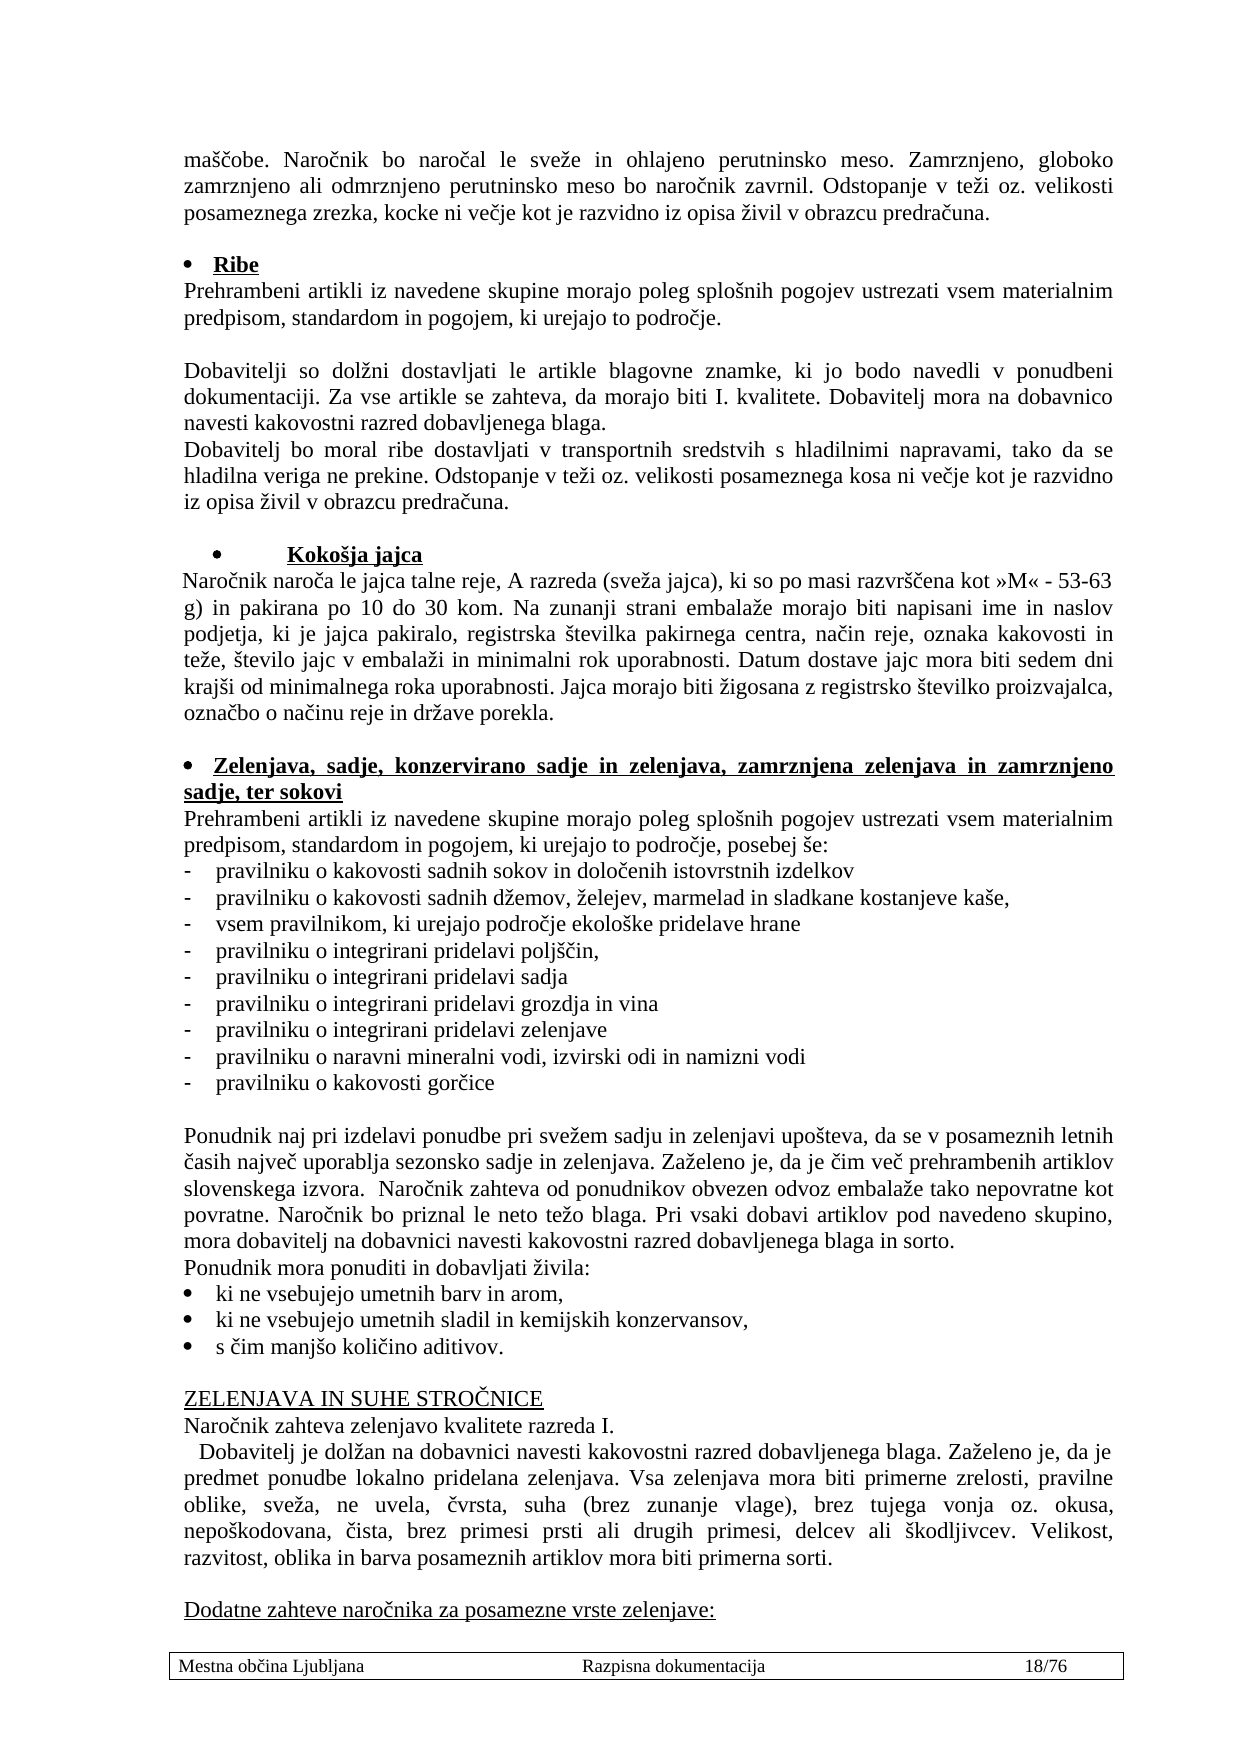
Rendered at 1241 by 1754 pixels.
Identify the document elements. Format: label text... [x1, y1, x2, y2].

text Prehrambeni artikli iz navedene skupine morajo poleg splošnih pogojev ustrezati vsem materialnim predpisom, standardom in pogojem, ki urejajo to področje, posebej še: [184, 805, 1115, 857]
text Naročnik naroča le jajca talne reje, A razreda (sveža jajca), ki so po masi razvrščena kot »M« - 53-63 g) in pakirana po 10 do 30 kom. Na zunanji strani embalaže morajo biti napisani ime in naslov podjetja, ki je jajca pakiralo, registrska številka pakirnega centra, način reje, oznaka kakovosti in teže, število jajc v embalaži in minimalni rok uporabnosti. Datum dostave jajc mora biti sedem dni krajši od minimalnega roka uporabnosti. Jajca morajo biti žigosana z registrsko številko proizvajalca, označbo o načinu reje in države porekla. [66, 567, 1115, 726]
list ki ne vsebujejo umetnih sladil in kemijskih konzervansov, [184, 1306, 1115, 1333]
list pravilniku o integrirani pridelavi sadja [184, 963, 1115, 990]
list vsem pravilnikom, ki urejajo področje ekološke pridelave hrane [184, 910, 1115, 937]
text Prehrambeni artikli iz navedene skupine morajo poleg splošnih pogojev ustrezati vsem materialnim predpisom, standardom in pogojem, ki urejajo to področje. [184, 278, 1115, 330]
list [184, 146, 1115, 225]
list Dodatne zahteve naročnika za posamezne vrste zelenjave: [184, 1596, 1115, 1623]
list ki ne vsebujejo umetnih barv in arom, [184, 1280, 1115, 1306]
list pravilniku o kakovosti sadnih džemov, želejev, marmelad in sladkane kostanjeve kaše, [184, 884, 1115, 910]
list Naročnik zahteva zelenjavo kvalitete razreda I. [184, 1412, 1115, 1438]
text Dobavitelji so dolžni dostavljati le artikle blagovne znamke, ki jo bodo navedli v ponudbeni dokumentaciji. Za vse artikle se zahteva, da morajo biti I. kvalitete. Dobavitelj mora na dobavnico navesti kakovostni razred dobavljenega blaga. [184, 357, 1115, 436]
list Kokošja jajca [170, 541, 1115, 567]
list Zelenjava in suhe stročnice [184, 1385, 1115, 1412]
list pravilniku o integrirani pridelavi poljščin, [184, 937, 1115, 963]
text Ponudnik mora ponuditi in dobavljati živila: [184, 1254, 1115, 1280]
list Ribe [184, 251, 1115, 278]
list pravilniku o kakovosti sadnih sokov in določenih istovrstnih izdelkov [184, 857, 1115, 884]
list Dobavitelj bo moral ribe dostavljati v transportnih sredstvih s hladilnimi napravami, tako da se hladilna veriga ne prekine. Odstopanje v teži oz. velikosti posameznega kosa ni večje kot je razvidno iz opisa živil v obrazcu predračuna. [184, 436, 1115, 515]
list pravilniku o kakovosti gorčice [184, 1069, 1115, 1096]
list Dobavitelj je dolžan na dobavnici navesti kakovostni razred dobavljenega blaga. Zaželeno je, da je predmet ponudbe lokalno pridelana zelenjava. Vsa zelenjava mora biti primerne zrelosti, pravilne oblike, sveža, ne uvela, čvrsta, suha (brez zunanje vlage), brez tujega vonja oz. okusa, nepoškodovana, čista, brez primesi prsti ali drugih primesi, delcev ali škodljivcev. Velikost, razvitost, oblika in barva posameznih artiklov mora biti primerna sorti. [66, 1438, 1115, 1570]
list Zelenjava, sadje, konzervirano sadje in zelenjava, zamrznjena zelenjava in zamrznjeno sadje, ter sokovi [184, 752, 1115, 805]
list Ponudnik naj pri izdelavi ponudbe pri svežem sadju in zelenjavi upošteva, da se v posameznih letnih časih največ uporablja sezonsko sadje in zelenjava. Zaželeno je, da je čim več prehrambenih artiklov slovenskega izvora. Naročnik zahteva od ponudnikov obvezen odvoz embalaže tako nepovratne kot povratne. Naročnik bo priznal le neto težo blaga. Pri vsaki dobavi artiklov pod navedeno skupino, mora dobavitelj na dobavnici navesti kakovostni razred dobavljenega blaga in sorto. [184, 1122, 1115, 1254]
list pravilniku o integrirani pridelavi zelenjave [184, 1016, 1115, 1043]
list pravilniku o naravni mineralni vodi, izvirski odi in namizni vodi [184, 1043, 1115, 1069]
list pravilniku o integrirani pridelavi grozdja in vina [184, 990, 1115, 1016]
list s čim manjšo količino aditivov. [184, 1333, 1115, 1359]
